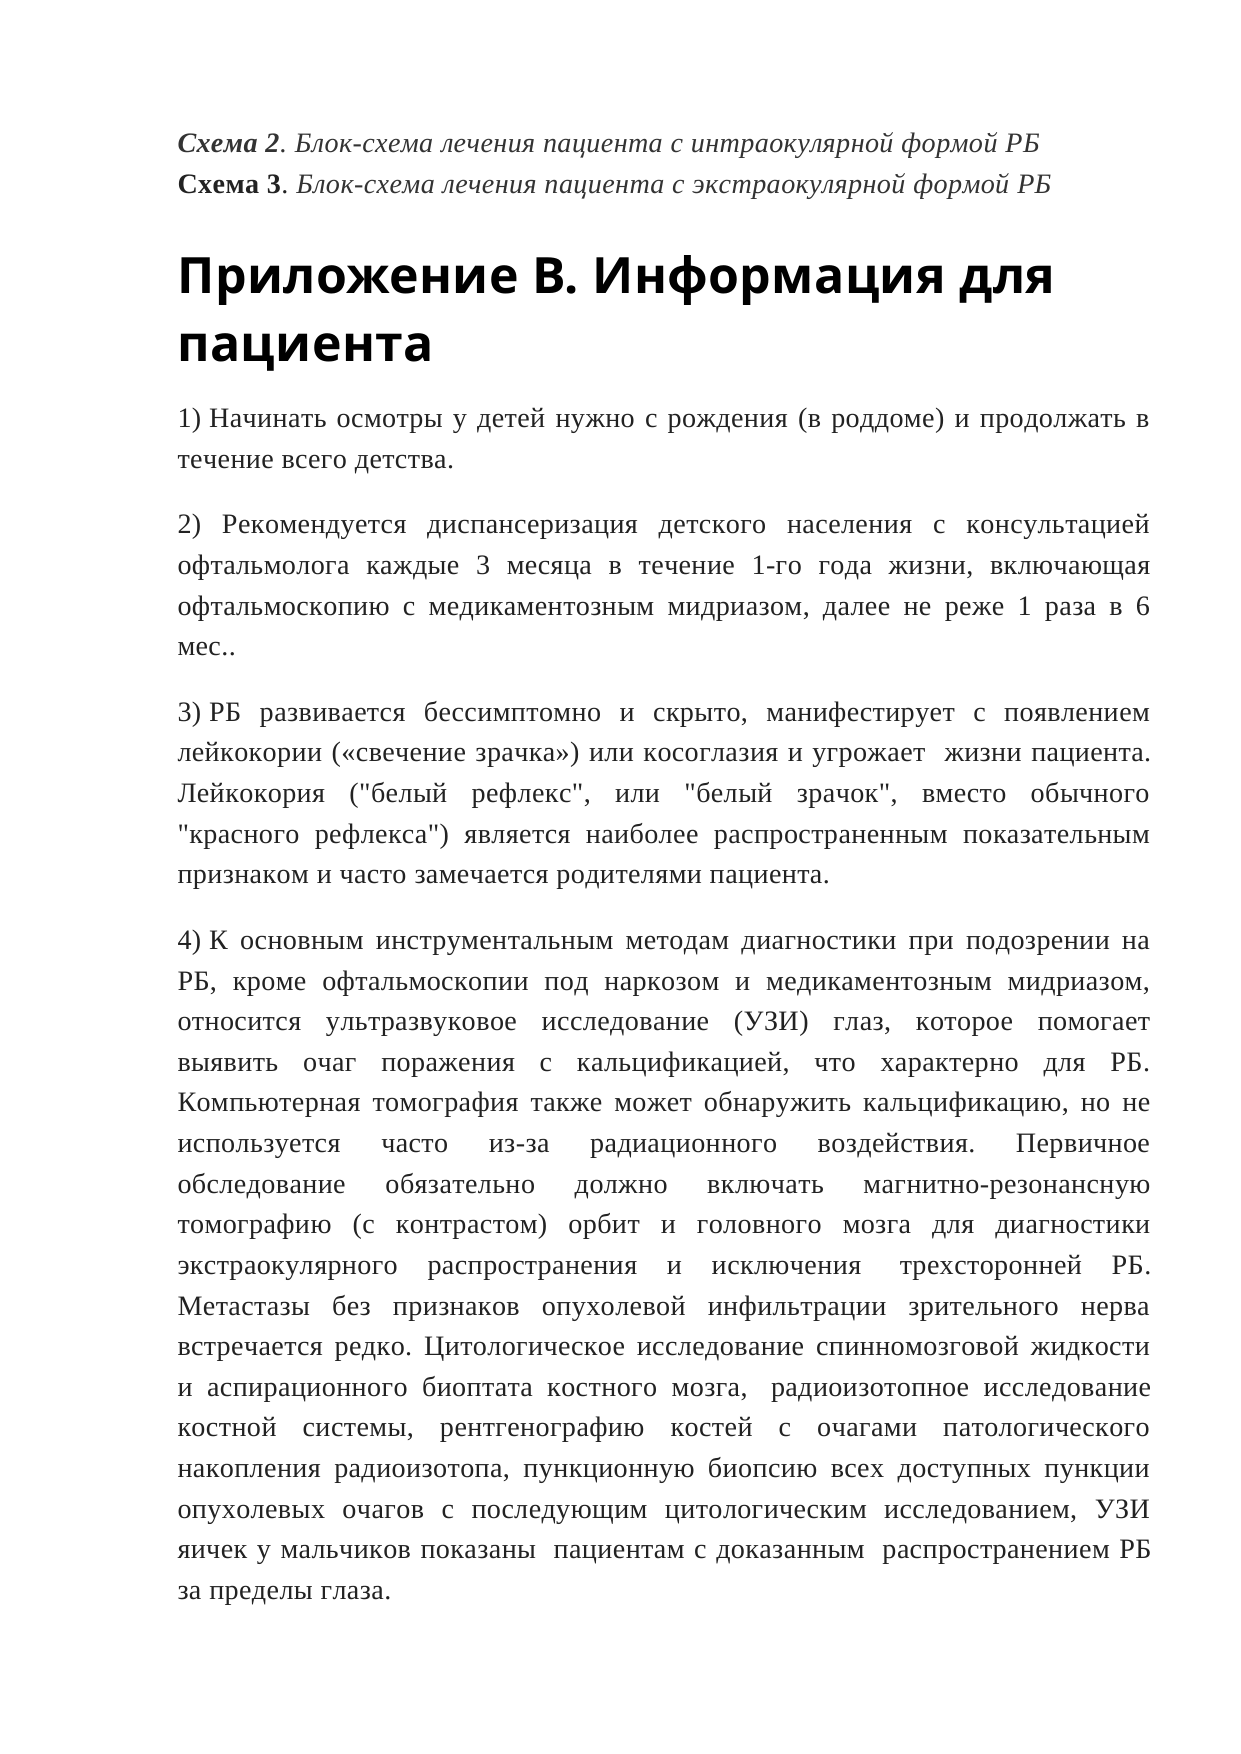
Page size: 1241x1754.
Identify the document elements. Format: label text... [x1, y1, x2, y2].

text Приложение В. Информация для пациента [177, 240, 1152, 376]
text 4) К основным инструментальным методам диагностики при подозрении на РБ, кроме офтальмоскопии под наркозом и медикаментозным мидриазом, относится ультразвуковое исследование (УЗИ) глаз, которое помогает выявить очаг поражения с кальцификацией, что характерно для РБ. Компьютерная томография также может обнаружить кальцификацию, но не используется часто из-за радиационного воздействия. Первичное обследование обязательно должно включать магнитно-резонансную томографию (с контрастом) орбит и головного мозга для диагностики экстраокулярного распространения и исключения трехсторонней РБ. Метастазы без признаков опухолевой инфильтрации зрительного нерва встречается редко. Цитологическое исследование спинномозговой жидкости и аспирационного биоптата костного мозга, радиоизотопное исследование костной системы, рентгенографию костей с очагами патологического накопления радиоизотопа, пункционную биопсию всех доступных пункции опухолевых очагов с последующим цитологическим исследованием, УЗИ яичек у мальчиков показаны пациентам с доказанным распространением РБ за пределы глаза. [177, 915, 1152, 1605]
text 3) РБ развивается бессимптомно и скрыто, манифестирует с появлением лейкокории («свечение зрачка») или косоглазия и угрожает жизни пациента. Лейкокория ("белый рефлекс", или "белый зрачок", вместо обычного "красного рефлекса") является наиболее распространенным показательным признаком и часто замечается родителями пациента. [177, 687, 1152, 890]
text Схема 3. Блок-схема лечения пациента с экстраокулярной формой РБ [177, 159, 1152, 199]
text Схема 2. Блок-схема лечения пациента с интраокулярной формой РБ [177, 118, 1152, 159]
text 1) Начинать осмотры у детей нужно с рождения (в роддоме) и продолжать в течение всего детства. [177, 393, 1152, 474]
text 2) Рекомендуется диспансеризация детского населения с консультацией офтальмолога каждые 3 месяца в течение 1-го года жизни, включающая офтальмоскопию с медикаментозным мидриазом, далее не реже 1 раза в 6 мес.. [177, 499, 1152, 662]
